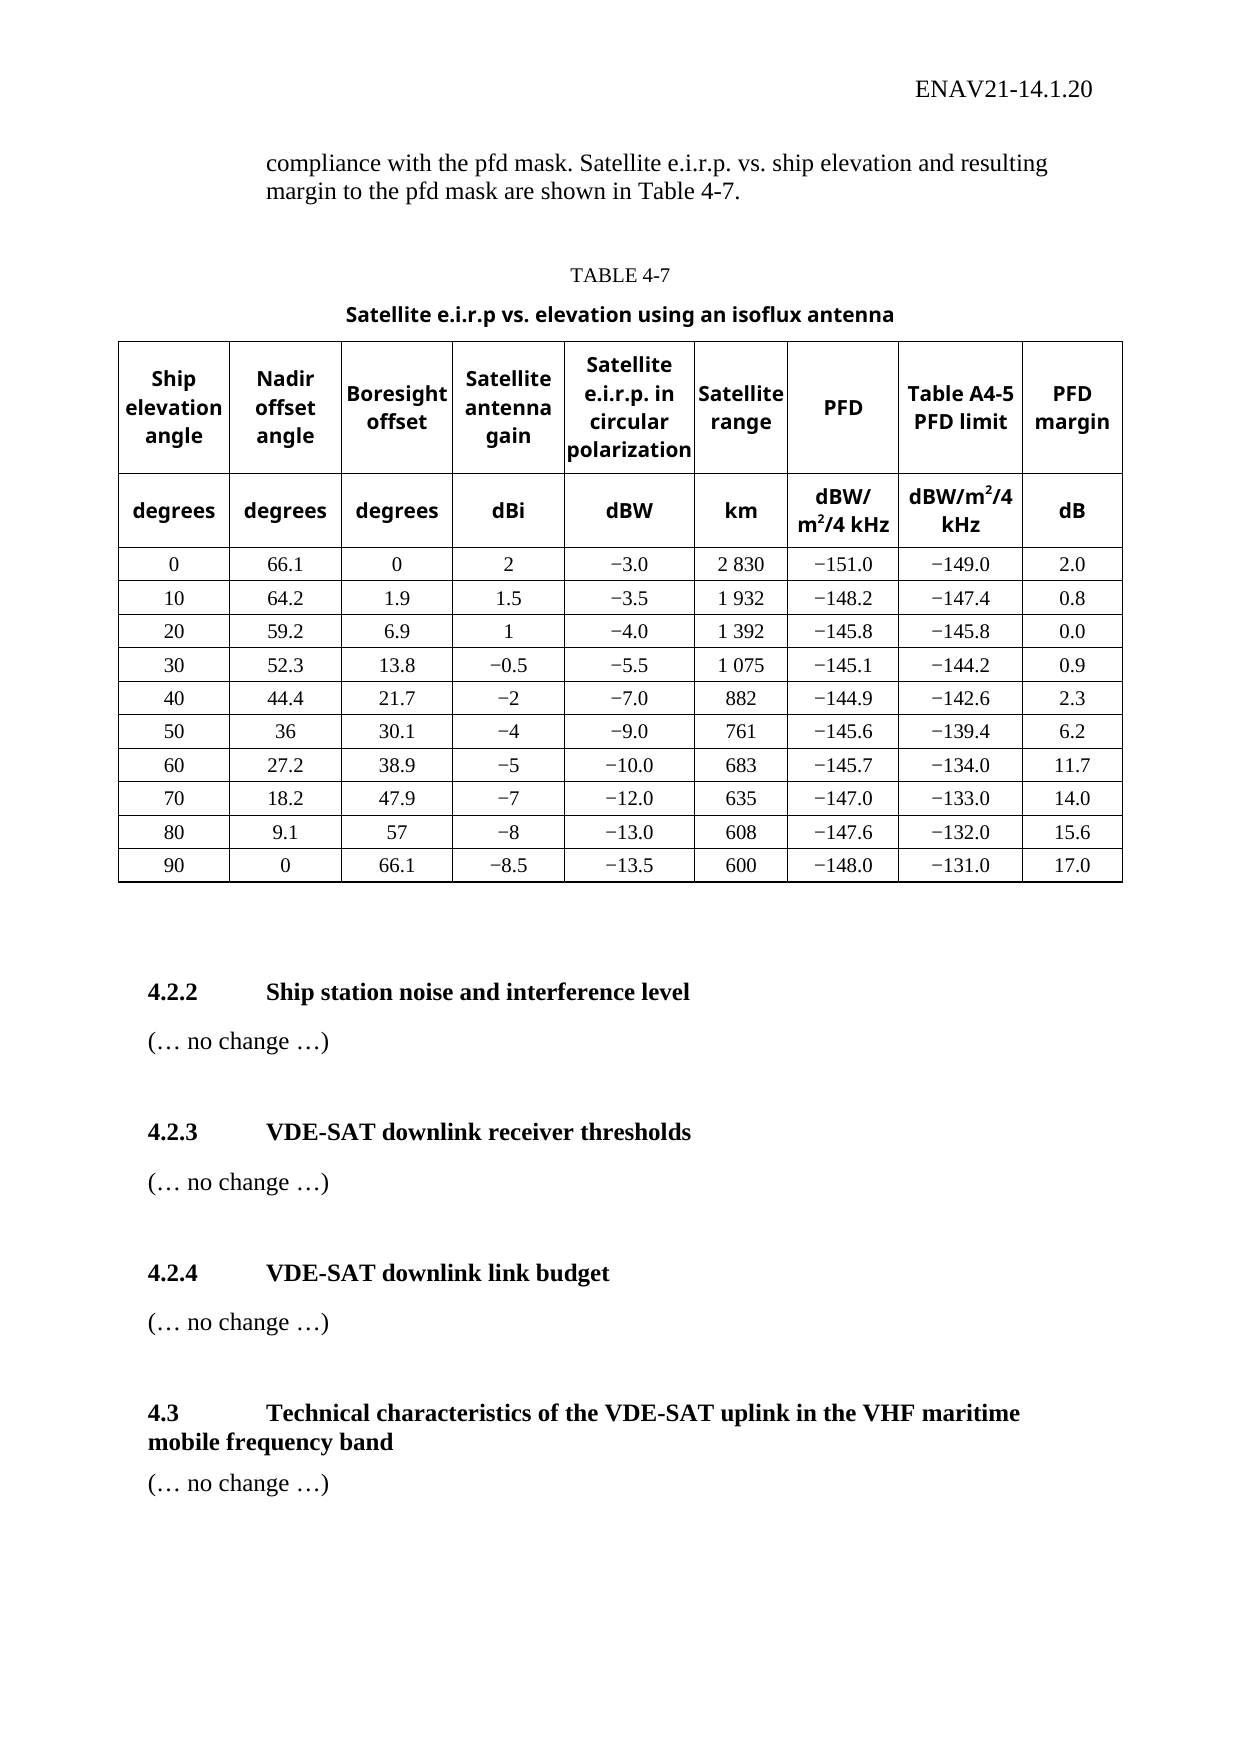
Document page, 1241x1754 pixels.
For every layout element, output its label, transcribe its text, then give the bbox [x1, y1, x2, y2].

table_cell 2 [453, 548, 564, 580]
table_cell 44.4 [230, 682, 341, 714]
table_cell 70 [119, 782, 229, 814]
subtitle 4.2.2 Ship station noise and interference level [148, 977, 1093, 1006]
table_cell −139.4 [899, 715, 1022, 748]
table_cell 6.2 [1023, 715, 1122, 748]
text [148, 148, 1093, 205]
table_cell −10.0 [565, 749, 694, 781]
table_header Satellite range [695, 342, 787, 472]
table_cell −133.0 [899, 782, 1022, 814]
table_cell dBW [565, 474, 694, 547]
table_cell 20 [119, 615, 229, 647]
table_cell −144.9 [788, 682, 898, 714]
table_cell dB [1023, 474, 1122, 547]
table_cell 683 [695, 749, 787, 781]
title Satellite e.i.r.p vs. elevation using an isoflux antenna [148, 300, 1093, 328]
table_cell 0.8 [1023, 581, 1122, 614]
table_cell −7 [453, 782, 564, 814]
table_cell −3.0 [565, 548, 694, 580]
table_cell 6.9 [342, 615, 452, 647]
table_cell −147.4 [899, 581, 1022, 614]
table_cell −3.5 [565, 581, 694, 614]
table_cell 90 [119, 849, 229, 881]
table_cell 0 [342, 548, 452, 580]
table_cell 608 [695, 816, 787, 848]
table_cell 40 [119, 682, 229, 714]
table_cell −9.0 [565, 715, 694, 748]
table_cell 2.3 [1023, 682, 1122, 714]
table_cell −145.1 [788, 648, 898, 681]
table_header Satellite antenna gain [453, 342, 564, 472]
table_cell −5 [453, 749, 564, 781]
table_cell 0.0 [1023, 615, 1122, 647]
subtitle 4.2.4 VDE-SAT downlink link budget [148, 1258, 1093, 1286]
text TABLE 4-7 [148, 263, 1093, 287]
table_cell −148.2 [788, 581, 898, 614]
table_cell 1 075 [695, 648, 787, 681]
subtitle (… no change …) [148, 1167, 1093, 1196]
table_cell 47.9 [342, 782, 452, 814]
table_cell dBW/m2/4 kHz [788, 474, 898, 547]
table_cell −8 [453, 816, 564, 848]
table_header Boresight offset [342, 342, 452, 472]
table_cell 17.0 [1023, 849, 1122, 881]
table_cell 1 932 [695, 581, 787, 614]
table_cell 600 [695, 849, 787, 881]
table_cell 1 [453, 615, 564, 647]
table_cell −145.7 [788, 749, 898, 781]
table_cell 13.8 [342, 648, 452, 681]
table_cell −151.0 [788, 548, 898, 580]
table_cell 66.1 [230, 548, 341, 580]
table_cell −145.8 [899, 615, 1022, 647]
table_cell 66.1 [342, 849, 452, 881]
table_cell −4.0 [565, 615, 694, 647]
table_cell −149.0 [899, 548, 1022, 580]
table_header Ship elevation angle [119, 342, 229, 472]
subtitle 4.3 Technical characteristics of the VDE-SAT uplink in the VHF maritime mobile frequency band [148, 1398, 1093, 1456]
table_cell degrees [342, 474, 452, 547]
table_cell −144.2 [899, 648, 1022, 681]
table_cell 36 [230, 715, 341, 748]
table_cell 11.7 [1023, 749, 1122, 781]
table_cell −131.0 [899, 849, 1022, 881]
table_cell −0.5 [453, 648, 564, 681]
table_cell −7.0 [565, 682, 694, 714]
table_cell 10 [119, 581, 229, 614]
table_cell −13.0 [565, 816, 694, 848]
table_cell −12.0 [565, 782, 694, 814]
table_cell 80 [119, 816, 229, 848]
table_cell 1.9 [342, 581, 452, 614]
table_cell dBi [453, 474, 564, 547]
table_header Satellite e.i.r.p. in circular polarization [565, 342, 694, 472]
table_header PFD margin [1023, 342, 1122, 472]
table_cell 14.0 [1023, 782, 1122, 814]
table_cell 9.1 [230, 816, 341, 848]
table_header Nadir offset angle [230, 342, 341, 472]
table_cell −147.0 [788, 782, 898, 814]
table_cell 0.9 [1023, 648, 1122, 681]
table_cell −4 [453, 715, 564, 748]
table_cell degrees [230, 474, 341, 547]
table_cell 64.2 [230, 581, 341, 614]
subtitle (… no change …) [148, 1026, 1093, 1055]
table_cell 2.0 [1023, 548, 1122, 580]
table_header PFD [788, 342, 898, 472]
table_cell 882 [695, 682, 787, 714]
table_cell 30 [119, 648, 229, 681]
table_cell 761 [695, 715, 787, 748]
table_cell 27.2 [230, 749, 341, 781]
table_cell 60 [119, 749, 229, 781]
table_cell 0 [119, 548, 229, 580]
table_cell 57 [342, 816, 452, 848]
table_cell dBW/m2/4 kHz [899, 474, 1022, 547]
table_cell −132.0 [899, 816, 1022, 848]
table_header Table A4-5 PFD limit [899, 342, 1022, 472]
table_cell −145.6 [788, 715, 898, 748]
table_cell 635 [695, 782, 787, 814]
table_cell 21.7 [342, 682, 452, 714]
table_cell 38.9 [342, 749, 452, 781]
table_cell −2 [453, 682, 564, 714]
table_cell −5.5 [565, 648, 694, 681]
table_cell 50 [119, 715, 229, 748]
table_cell 2 830 [695, 548, 787, 580]
table_cell −147.6 [788, 816, 898, 848]
table_cell −134.0 [899, 749, 1022, 781]
table_cell 30.1 [342, 715, 452, 748]
table_cell 52.3 [230, 648, 341, 681]
table_cell km [695, 474, 787, 547]
table_cell 1.5 [453, 581, 564, 614]
table_cell −8.5 [453, 849, 564, 881]
table_cell −148.0 [788, 849, 898, 881]
table_cell −142.6 [899, 682, 1022, 714]
table_cell 59.2 [230, 615, 341, 647]
table_cell 18.2 [230, 782, 341, 814]
text (… no change …) [148, 1468, 1093, 1497]
table_cell 1 392 [695, 615, 787, 647]
table_cell 0 [230, 849, 341, 881]
table_cell −13.5 [565, 849, 694, 881]
table_cell −145.8 [788, 615, 898, 647]
table_cell 15.6 [1023, 816, 1122, 848]
subtitle 4.2.3 VDE-SAT downlink receiver thresholds [148, 1117, 1093, 1146]
subtitle (… no change …) [148, 1307, 1093, 1336]
table_cell degrees [119, 474, 229, 547]
